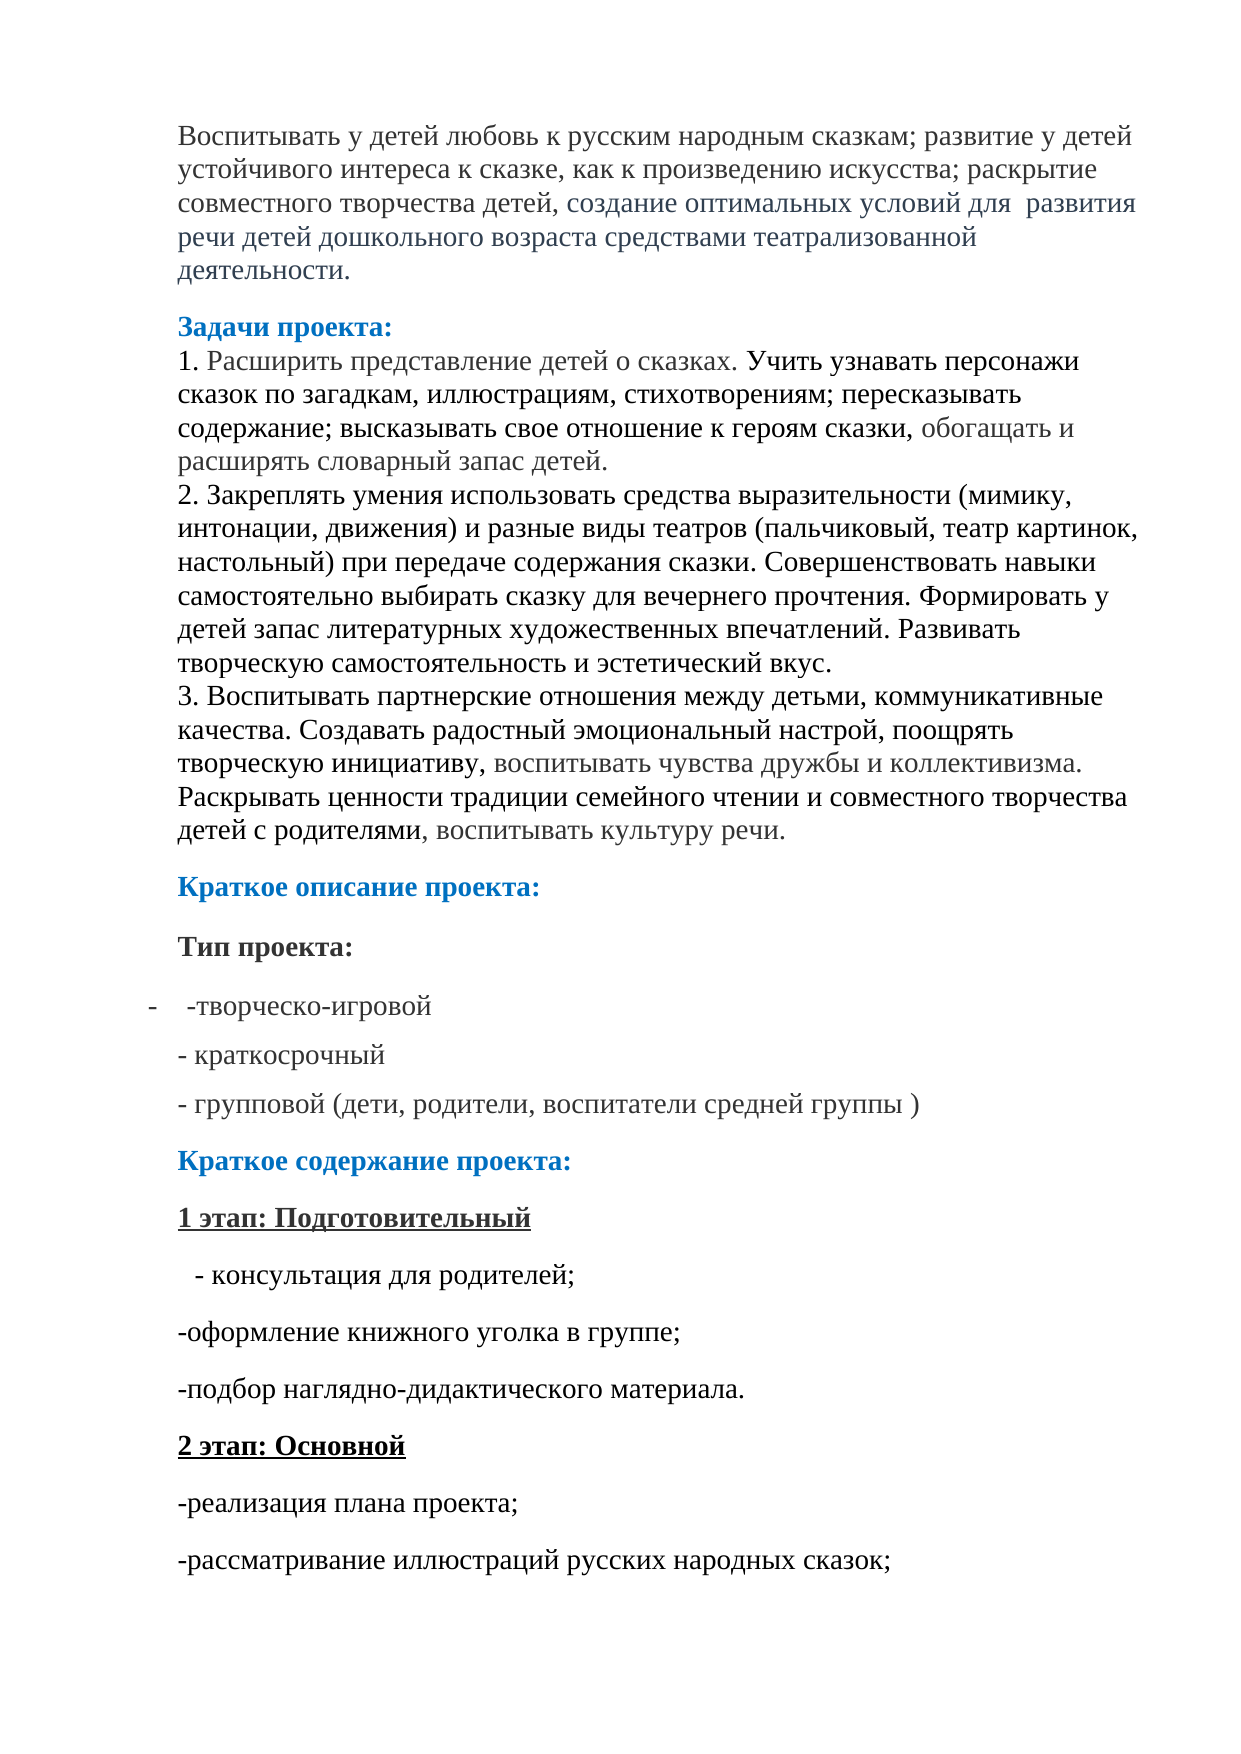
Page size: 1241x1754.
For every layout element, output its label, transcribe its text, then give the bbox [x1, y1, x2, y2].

text - групповой (дети, родители, воспитатели средней группы ) [177, 1086, 1152, 1120]
text -подбор наглядно-дидактического материала. [177, 1371, 1152, 1405]
text Задачи проекта: 1. Расширить представление детей о сказках. Учить узнавать персонажи сказок по загадкам, иллюстрациям, стихотворениям; пересказывать содержание; высказывать свое отношение к героям сказки, обогащать и расширять словарный запас детей. 2. Закреплять умения использовать средства выразительности (мимику, интонации, движения) и разные виды театров (пальчиковый, театр картинок, настольный) при передаче содержания сказки. Совершенствовать навыки самостоятельно выбирать сказку для вечернего прочтения. Формировать у детей запас литературных художественных впечатлений. Развивать творческую самостоятельность и эстетический вкус. 3. Воспитывать партнерские отношения между детьми, коммуникативные качества. Создавать радостный эмоциональный настрой, поощрять творческую инициативу, воспитывать чувства дружбы и коллективизма. Раскрывать ценности традиции семейного чтении и совместного творчества детей с родителями, воспитывать культуру речи. [177, 309, 1152, 846]
text 1 этап: Подготовительный [177, 1200, 1152, 1234]
text - краткосрочный [177, 1037, 1152, 1071]
text Краткое содержание проекта: [177, 1143, 1152, 1177]
text Тип проекта: [177, 929, 1152, 962]
text Воспитывать у детей любовь к русским народным сказкам; развитие у детей устойчивого интереса к сказке, как к произведению искусства; раскрытие совместного творчества детей, создание оптимальных условий для развития речи детей дошкольного возраста средствами театрализованной деятельности. [177, 118, 1152, 286]
text -рассматривание иллюстраций русских народных сказок; [177, 1542, 1152, 1576]
text - консультация для родителей; [194, 1257, 1152, 1291]
text -оформление книжного уголка в группе; [177, 1314, 1152, 1348]
text Краткое описание проекта: [177, 869, 1152, 903]
text 2 этап: Основной [177, 1428, 1152, 1462]
text - -творческо-игровой [148, 988, 1152, 1022]
text -реализация плана проекта; [177, 1485, 1152, 1519]
